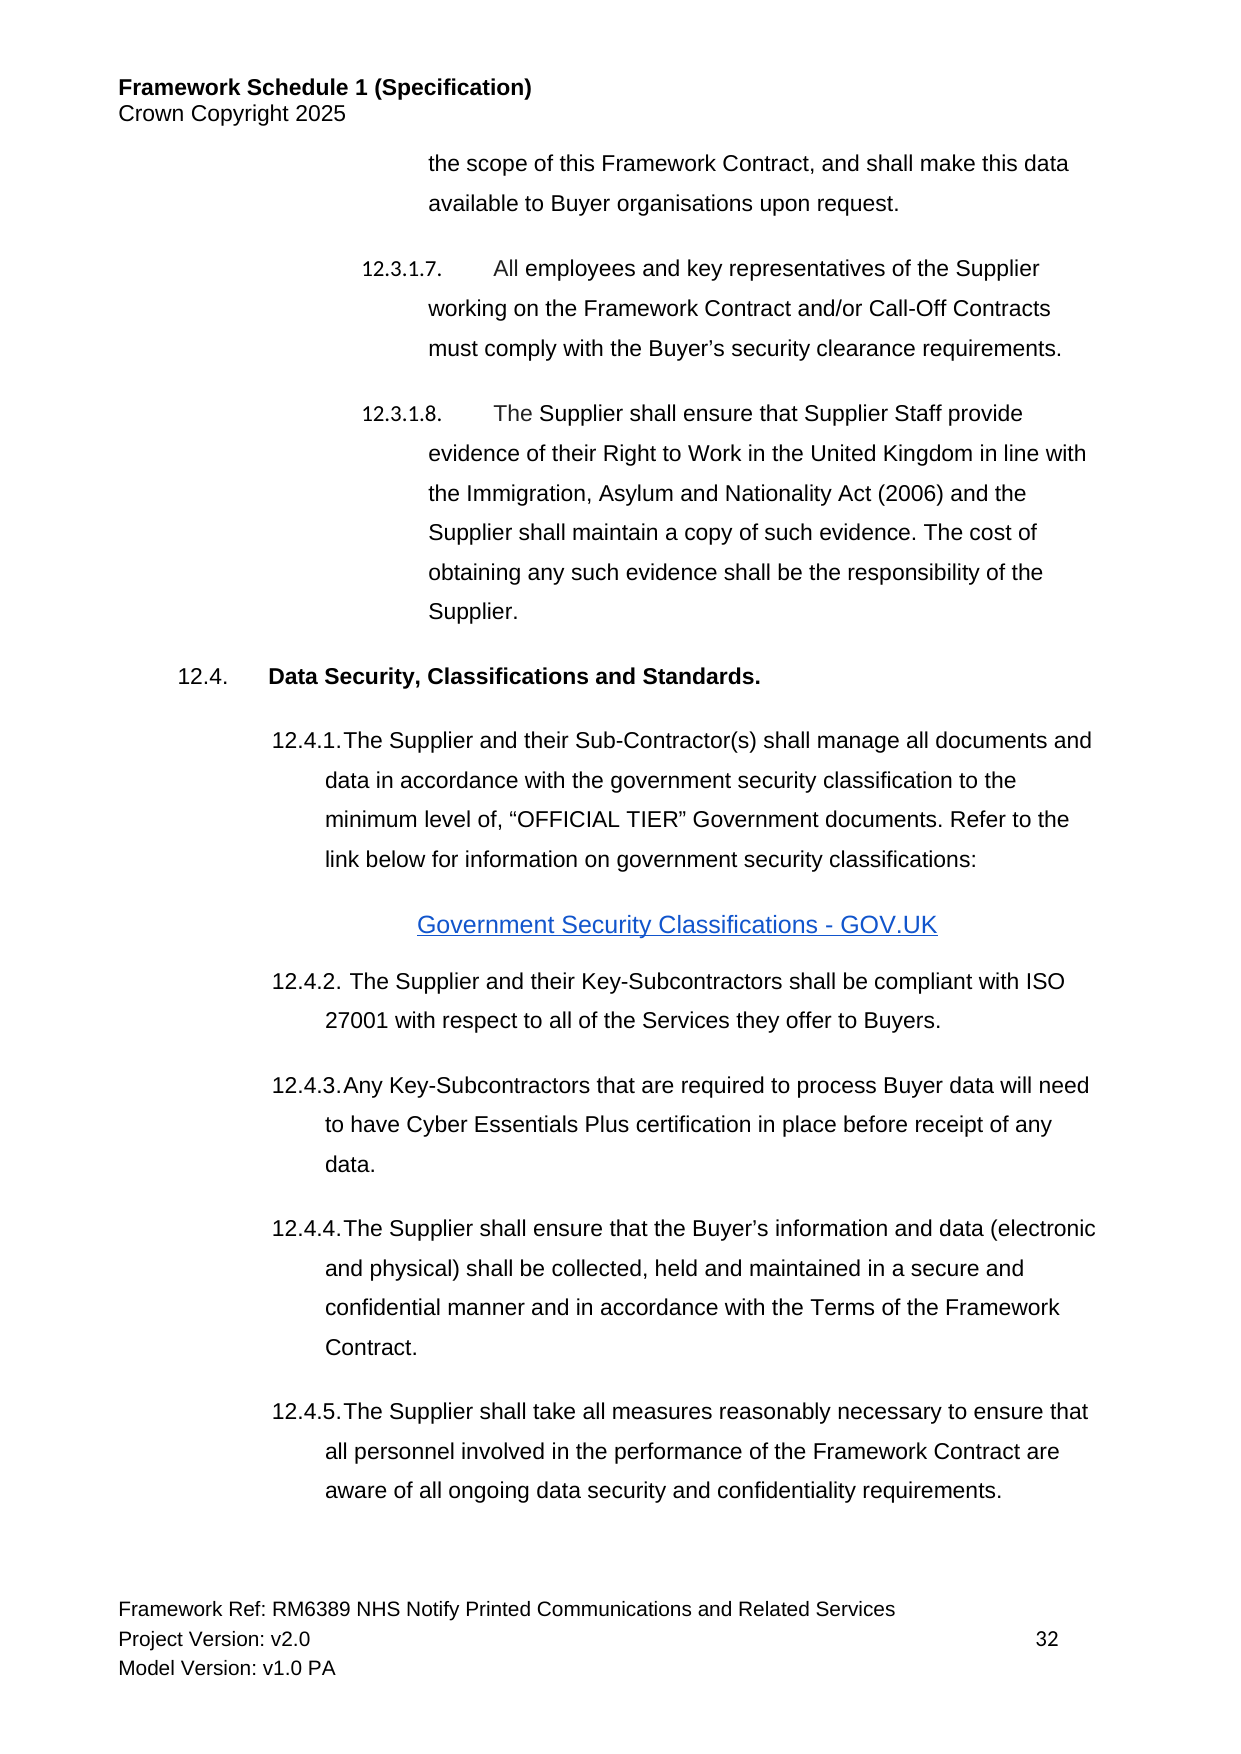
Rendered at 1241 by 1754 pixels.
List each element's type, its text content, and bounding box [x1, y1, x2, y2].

list The Supplier and their Sub-Contractor(s) shall manage all documents and data in accordance with the government security classification to the minimum level of, “OFFICIAL TIER” Government documents. Refer to the link below for information on government security classifications: [272, 727, 1104, 872]
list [361, 150, 1104, 216]
list The Supplier shall ensure that the Buyer’s information and data (electronic and physical) shall be collected, held and maintained in a secure and confidential manner and in accordance with the Terms of the Framework Contract. [272, 1215, 1104, 1360]
list Data Security, Classifications and Standards. [177, 663, 1104, 689]
text Government Security Classifications - GOV.UK [358, 910, 1104, 939]
list The Supplier shall ensure that Supplier Staff provide evidence of their Right to Work in the United Kingdom in line with the Immigration, Asylum and Nationality Act (2006) and the Supplier shall maintain a copy of such evidence. The cost of obtaining any such evidence shall be the responsibility of the Supplier. [361, 399, 1104, 624]
list The Supplier and their Key-Subcontractors shall be compliant with ISO 27001 with respect to all of the Services they offer to Buyers. [272, 968, 1104, 1034]
list The Supplier shall take all measures reasonably necessary to ensure that all personnel involved in the performance of the Framework Contract are aware of all ongoing data security and confidentiality requirements. [272, 1398, 1104, 1503]
list Any Key-Subcontractors that are required to process Buyer data will need to have Cyber Essentials Plus certification in place before receipt of any data. [272, 1072, 1104, 1177]
list All employees and key representatives of the Supplier working on the Framework Contract and/or Call-Off Contracts must comply with the Buyer’s security clearance requirements. [361, 254, 1104, 361]
